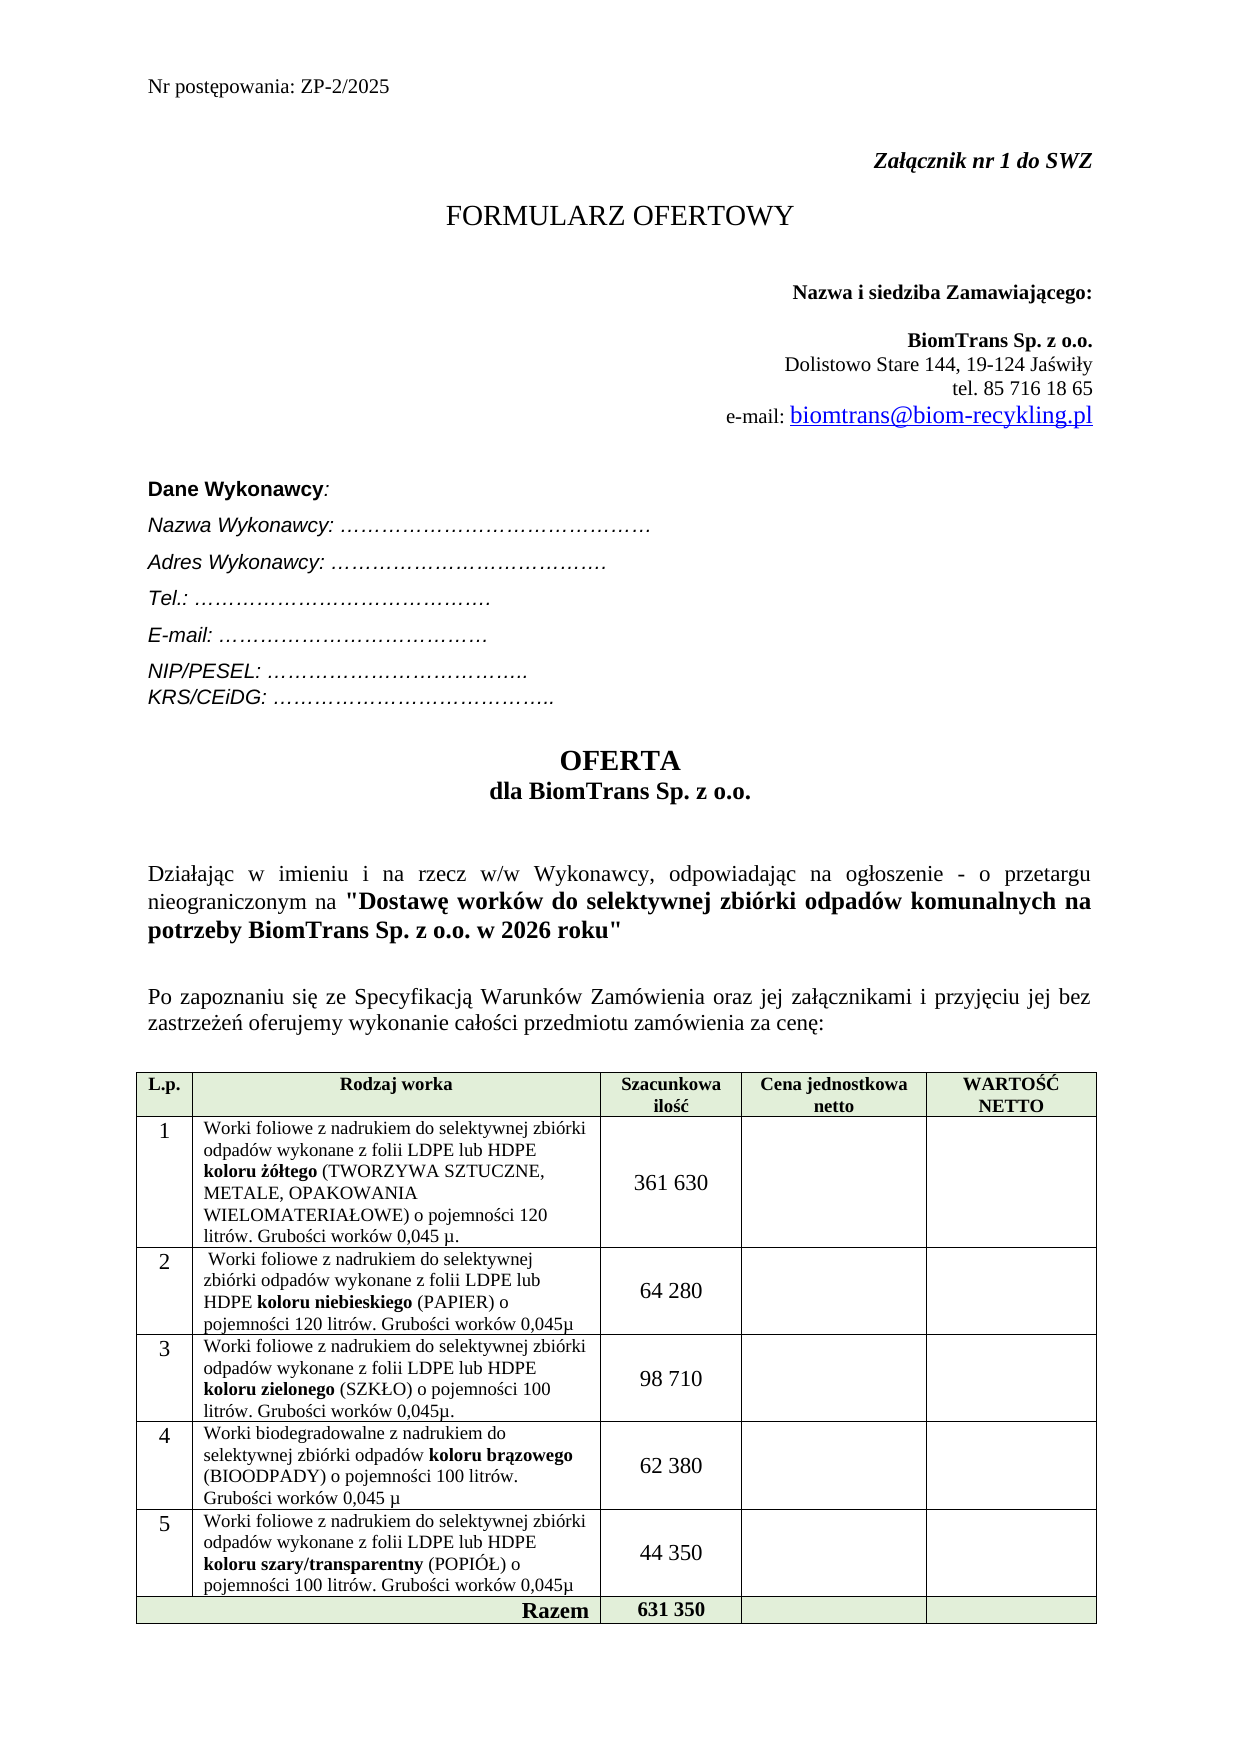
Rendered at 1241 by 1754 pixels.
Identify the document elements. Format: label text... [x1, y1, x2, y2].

table_cell 2 [137, 1248, 192, 1334]
table_cell 1 [137, 1117, 192, 1247]
text e-mail: biomtrans@biom-recykling.pl [148, 400, 1093, 429]
table_cell 44 350 [601, 1510, 741, 1596]
text FORMULARZ OFERTOWY [148, 198, 1093, 232]
table_header WARTOŚĆ NETTO [927, 1073, 1096, 1116]
text Tel.: ……………………………………. [148, 586, 1093, 610]
table_cell Worki foliowe z nadrukiem do selektywnej zbiórki odpadów wykonane z folii LDPE lub HDPE koloru zielonego (SZKŁO) o pojemności 100 litrów. Grubości worków 0,045µ. [193, 1335, 600, 1421]
table_cell 62 380 [601, 1422, 741, 1508]
text Adres Wykonawcy: …………………………………. [148, 550, 1093, 574]
table_header Szacunkowa ilość [601, 1073, 741, 1116]
table_cell 361 630 [601, 1117, 741, 1247]
table_cell 3 [137, 1335, 192, 1421]
table_header L.p. [137, 1073, 192, 1116]
table_cell 5 [137, 1510, 192, 1596]
table_cell [742, 1248, 926, 1334]
text E-mail: ………………………………… [148, 623, 1093, 647]
list KRS/CEiDG: ………………………………….. [148, 685, 1093, 709]
text Dane Wykonawcy: [148, 477, 1093, 501]
table_cell [742, 1510, 926, 1596]
table_cell [742, 1422, 926, 1508]
table_cell 98 710 [601, 1335, 741, 1421]
text Dolistowo Stare 144, 19-124 Jaświły [148, 352, 1093, 376]
table_cell 64 280 [601, 1248, 741, 1334]
table_cell 631 350 [601, 1597, 741, 1623]
table_cell [927, 1117, 1096, 1247]
table_cell Worki foliowe z nadrukiem do selektywnej zbiórki odpadów wykonane z folii LDPE lub HDPE koloru żółtego (TWORZYWA SZTUCZNE, METALE, OPAKOWANIA WIELOMATERIAŁOWE) o pojemności 120 litrów. Grubości worków 0,045 µ. [193, 1117, 600, 1247]
table_cell [927, 1510, 1096, 1596]
text Działając w imieniu i na rzecz w/w Wykonawcy, odpowiadając na ogłoszenie - o przetargu nieograniczonym na "Dostawę worków do selektywnej zbiórki odpadów komunalnych na potrzeby BiomTrans Sp. z o.o. w 2026 roku" [148, 860, 1093, 944]
table_cell [927, 1335, 1096, 1421]
text dla BiomTrans Sp. z o.o. [148, 776, 1093, 805]
table_cell [927, 1597, 1096, 1623]
table_cell [742, 1597, 926, 1623]
table_cell Razem [137, 1597, 600, 1623]
table_cell [742, 1335, 926, 1421]
table_cell [742, 1117, 926, 1247]
table_cell Worki foliowe z nadrukiem do selektywnej zbiórki odpadów wykonane z folii LDPE lub HDPE koloru szary/transparentny (POPIÓŁ) o pojemności 100 litrów. Grubości worków 0,045µ [193, 1510, 600, 1596]
table_header Cena jednostkowa netto [742, 1073, 926, 1116]
text BiomTrans Sp. z o.o. [148, 328, 1093, 352]
text Nazwa Wykonawcy: ……………………………………… [148, 513, 1093, 537]
table_cell [927, 1248, 1096, 1334]
text Nazwa i siedziba Zamawiającego: [148, 280, 1093, 304]
text NIP/PESEL: ……………………………….. [148, 659, 1093, 683]
text tel. 85 716 18 65 [148, 376, 1093, 400]
list OFERTA [148, 743, 1093, 776]
text Po zapoznaniu się ze Specyfikacją Warunków Zamówienia oraz jej załącznikami i przyjęciu jej bez zastrzeżeń oferujemy wykonanie całości przedmiotu zamówienia za cenę: [148, 983, 1093, 1036]
table_cell [927, 1422, 1096, 1508]
table_cell Worki foliowe z nadrukiem do selektywnej zbiórki odpadów wykonane z folii LDPE lub HDPE koloru niebieskiego (PAPIER) o pojemności 120 litrów. Grubości worków 0,045µ [193, 1248, 600, 1334]
text Załącznik nr 1 do SWZ [148, 148, 1093, 174]
table_cell Worki biodegradowalne z nadrukiem do selektywnej zbiórki odpadów koloru brązowego (BIOODPADY) o pojemności 100 litrów. Grubości worków 0,045 µ [193, 1422, 600, 1508]
table_header Rodzaj worka [193, 1073, 600, 1116]
table_cell 4 [137, 1422, 192, 1508]
